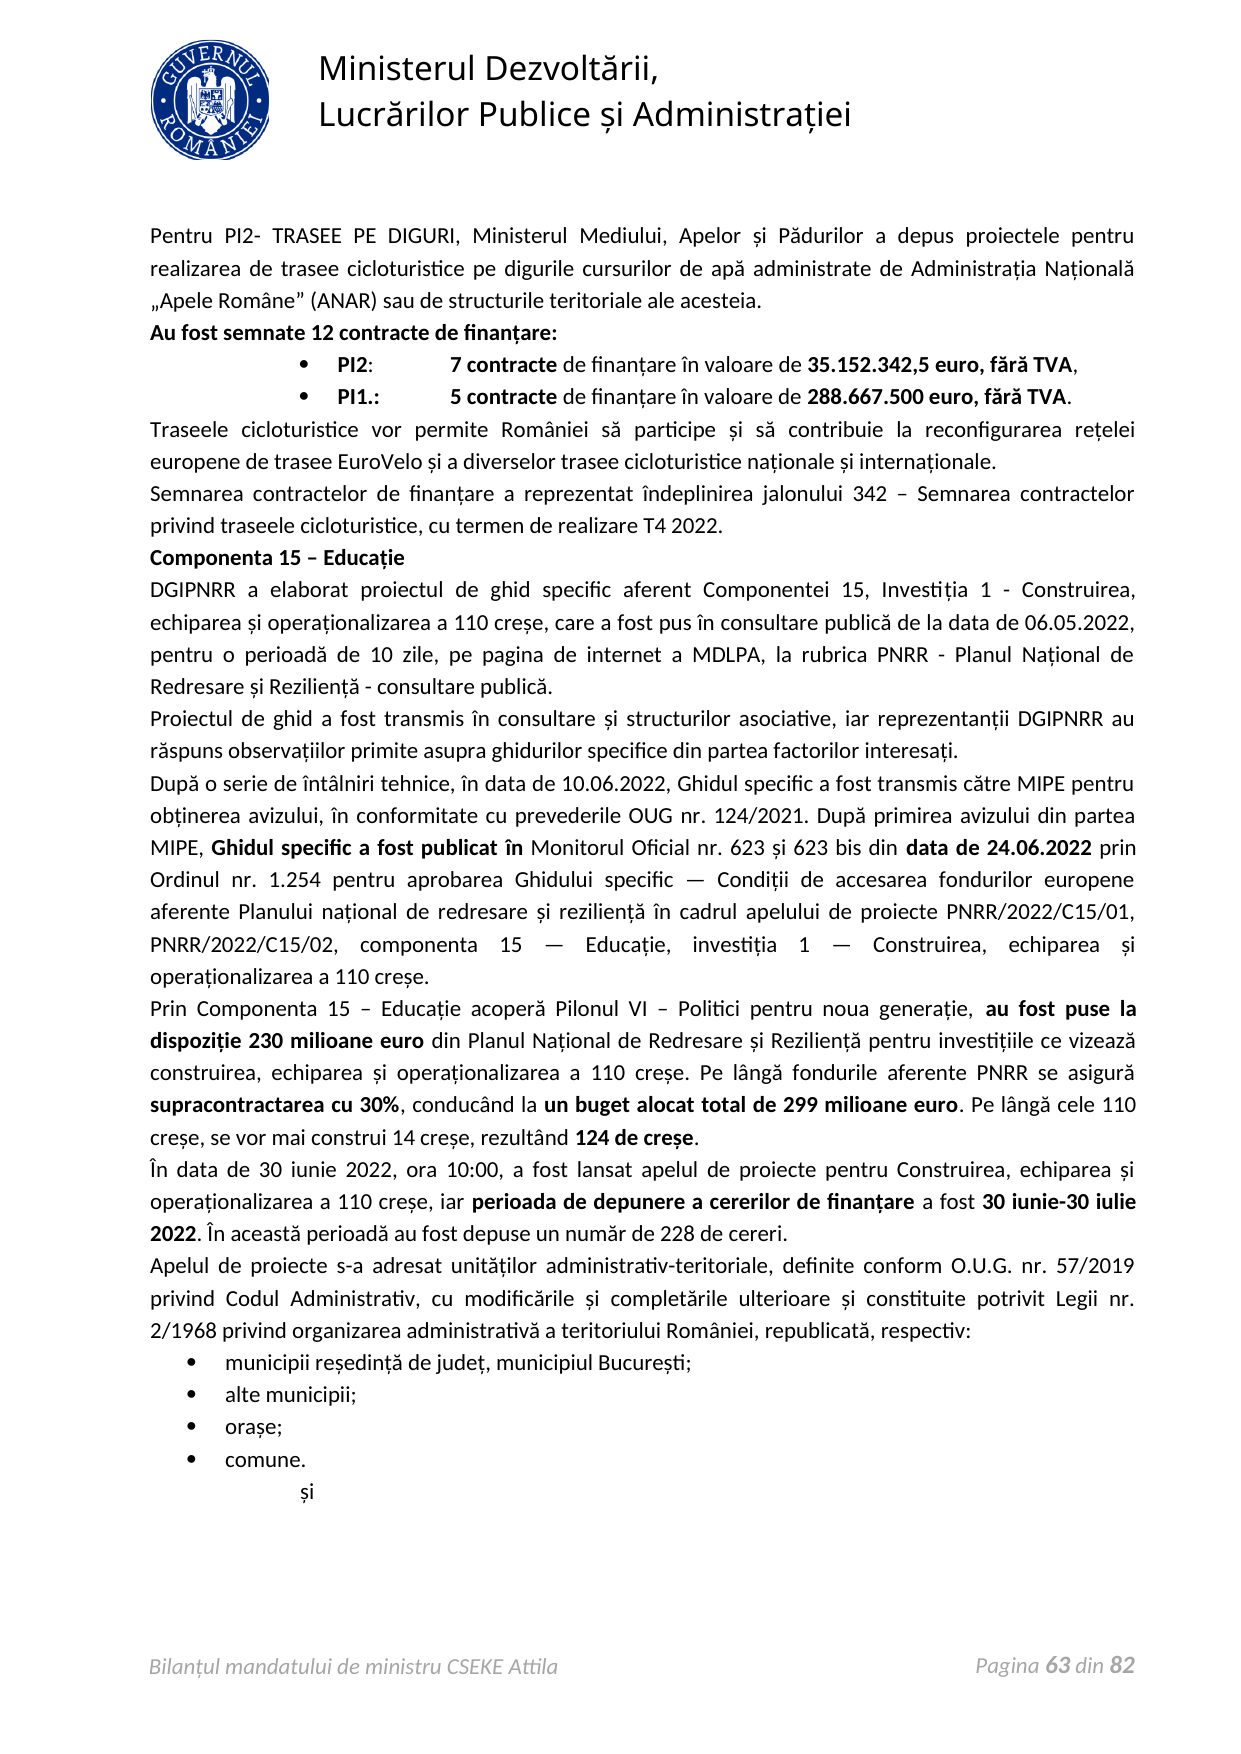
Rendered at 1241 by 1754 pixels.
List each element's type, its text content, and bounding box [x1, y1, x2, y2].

text În data de 30 iunie 2022, ora 10:00, a fost lansat apelul de proiecte pentru Construirea, echiparea și operaționalizarea a 110 creșe, iar perioada de depunere a cererilor de finanțare a fost 30 iunie-30 iulie 2022. În această perioadă au fost depuse un număr de 228 de cereri. [150, 1155, 1137, 1247]
list orașe; [187, 1412, 1137, 1441]
text DGIPNRR a elaborat proiectul de ghid specific aferent Componentei 15, Investiţia 1 - Construirea, echiparea şi operaţionalizarea a 110 creșe, care a fost pus în consultare publică de la data de 06.05.2022, pentru o perioadă de 10 zile, pe pagina de internet a MDLPA, la rubrica PNRR - Planul Național de Redresare și Reziliență - consultare publică. [150, 576, 1137, 700]
list și [300, 1477, 1137, 1505]
list municipii reședință de județ, municipiul București; [187, 1348, 1137, 1376]
text Au fost semnate 12 contracte de finanțare: [150, 318, 1137, 346]
text Apelul de proiecte s-a adresat unităților administrativ-teritoriale, definite conform O.U.G. nr. 57/2019 privind Codul Administrativ, cu modificările și completările ulterioare și constituite potrivit Legii nr. 2/1968 privind organizarea administrativă a teritoriului României, republicată, respectiv: [150, 1252, 1137, 1344]
text Componenta 15 – Educație [150, 543, 1137, 571]
text Prin Componenta 15 – Educație acoperă Pilonul VI – Politici pentru noua generație, au fost puse la dispoziție 230 milioane euro din Planul Național de Redresare și Reziliență pentru investițiile ce vizează construirea, echiparea și operaționalizarea a 110 creșe. Pe lângă fondurile aferente PNRR se asigură supracontractarea cu 30%, conducând la un buget alocat total de 299 milioane euro. Pe lângă cele 110 creșe, se vor mai construi 14 creșe, rezultând 124 de creșe. [150, 994, 1137, 1151]
list comune. [187, 1445, 1137, 1473]
text După o serie de întâlniri tehnice, în data de 10.06.2022, Ghidul specific a fost transmis către MIPE pentru obținerea avizului, în conformitate cu prevederile OUG nr. 124/2021. După primirea avizului din partea MIPE, Ghidul specific a fost publicat în Monitorul Oficial nr. 623 și 623 bis din data de 24.06.2022 prin Ordinul nr. 1.254 pentru aprobarea Ghidului specific — Condiții de accesarea fondurilor europene aferente Planului național de redresare și reziliență în cadrul apelului de proiecte PNRR/2022/C15/01, PNRR/2022/C15/02, componenta 15 — Educație, investiția 1 — Construirea, echiparea și operaționalizarea a 110 creșe. [150, 769, 1137, 990]
text Proiectul de ghid a fost transmis în consultare și structurilor asociative, iar reprezentanții DGIPNRR au răspuns observațiilor primite asupra ghidurilor specifice din partea factorilor interesați. [150, 704, 1137, 764]
text Traseele cicloturistice vor permite României să participe și să contribuie la reconfigurarea rețelei europene de trasee EuroVelo și a diverselor trasee cicloturistice naționale și internaționale. [150, 415, 1137, 475]
list PI2: 7 contracte de finanțare în valoare de 35.152.342,5 euro, fără TVA, [300, 350, 1137, 378]
text Semnarea contractelor de finanțare a reprezentat îndeplinirea jalonului 342 – Semnarea contractelor privind traseele cicloturistice, cu termen de realizare T4 2022. [150, 479, 1137, 539]
text Pentru PI2- TRASEE PE DIGURI, Ministerul Mediului, Apelor și Pădurilor a depus proiectele pentru realizarea de trasee cicloturistice pe digurile cursurilor de apă administrate de Administrația Națională „Apele Române” (ANAR) sau de structurile teritoriale ale acesteia. [150, 222, 1137, 314]
picture [150, 39, 269, 159]
list PI1.: 5 contracte de finanțare în valoare de 288.667.500 euro, fără TVA. [300, 382, 1137, 411]
list alte municipii; [187, 1380, 1137, 1408]
